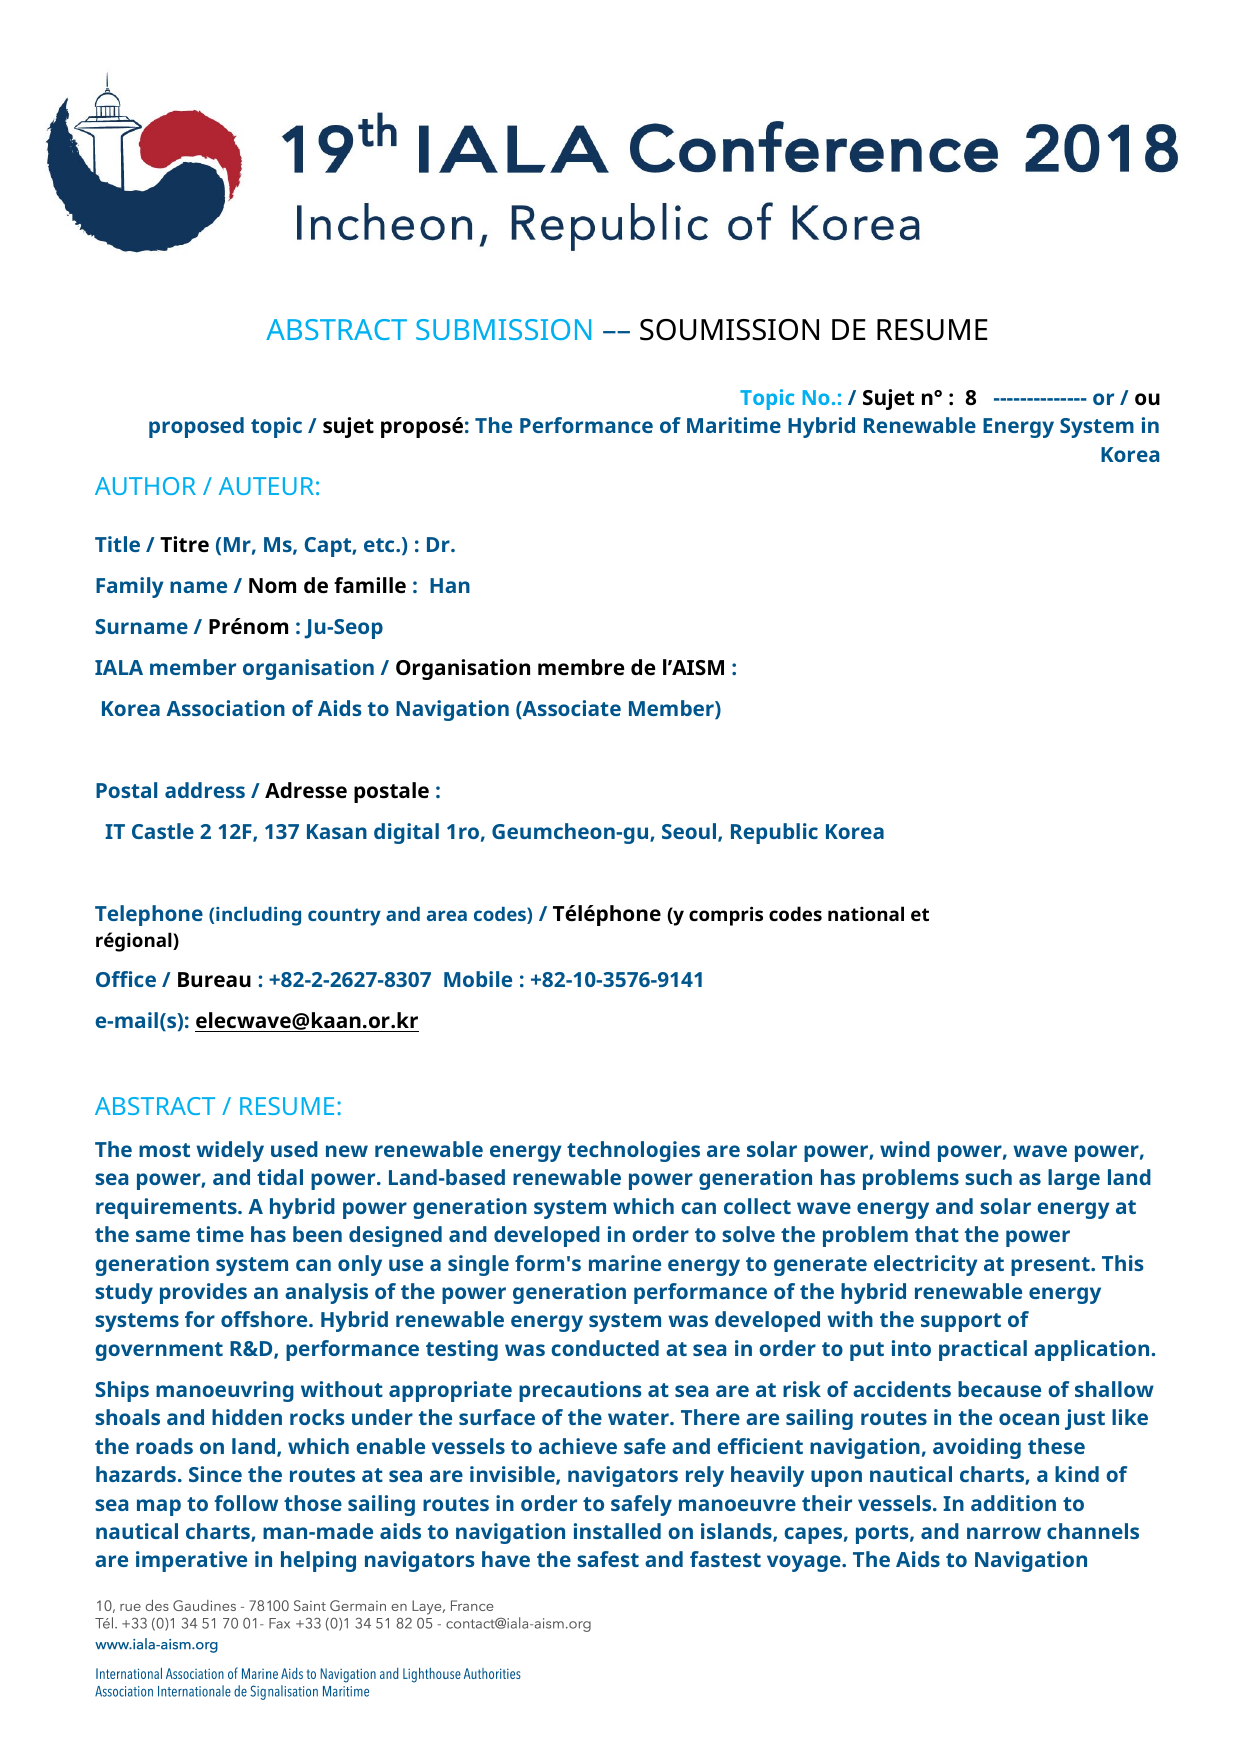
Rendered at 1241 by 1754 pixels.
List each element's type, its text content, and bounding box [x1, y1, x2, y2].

text ABSTRACT SUBMISSION –– SOUMISSION DE RESUME [94, 309, 1161, 349]
picture [26, 45, 1214, 302]
text IT Castle 2 12F, 137 Kasan digital 1ro, Geumcheon-gu, Seoul, Republic Korea [94, 817, 936, 846]
picture [89, 1595, 622, 1714]
text ABSTRACT / RESUME: [94, 1088, 936, 1122]
text Postal address / Adresse postale : [94, 776, 921, 805]
text proposed topic / sujet proposé: The Performance of Maritime Hybrid Renewable Energy System in Korea [94, 411, 1161, 468]
text Title / Titre (Mr, Ms, Capt, etc.) : Dr. [94, 531, 1161, 559]
text The most widely used new renewable energy technologies are solar power, wind power, wave power, sea power, and tidal power. Land-based renewable power generation has problems such as large land requirements. A hybrid power generation system which can collect wave energy and solar energy at the same time has been designed and developed in order to solve the problem that the power generation system can only use a single form's marine energy to generate electricity at present. This study provides an analysis of the power generation performance of the hybrid renewable energy systems for offshore. Hybrid renewable energy system was developed with the support of government R&D, performance testing was conducted at sea in order to put into practical application. [94, 1135, 1158, 1362]
text Korea Association of Aids to Navigation (Associate Member) [94, 694, 921, 723]
text Surname / Prénom : Ju-Seop [94, 612, 921, 641]
text AUTHOR / AUTEUR: [94, 468, 1161, 502]
text Office / Bureau : +82-2-2627-8307 Mobile : +82-10-3576-9141 [94, 966, 936, 994]
text Topic No.: / Sujet n° : 8 -------------- or / ou [94, 383, 1161, 411]
text Telephone (including country and area codes) / Téléphone (y compris codes national et régional) [94, 899, 936, 953]
text e-mail(s): elecwave@kaan.or.kr [94, 1006, 936, 1035]
text Family name / Nom de famille : Han [94, 572, 921, 600]
text IALA member organisation / Organisation membre de l’AISM : [94, 653, 921, 682]
